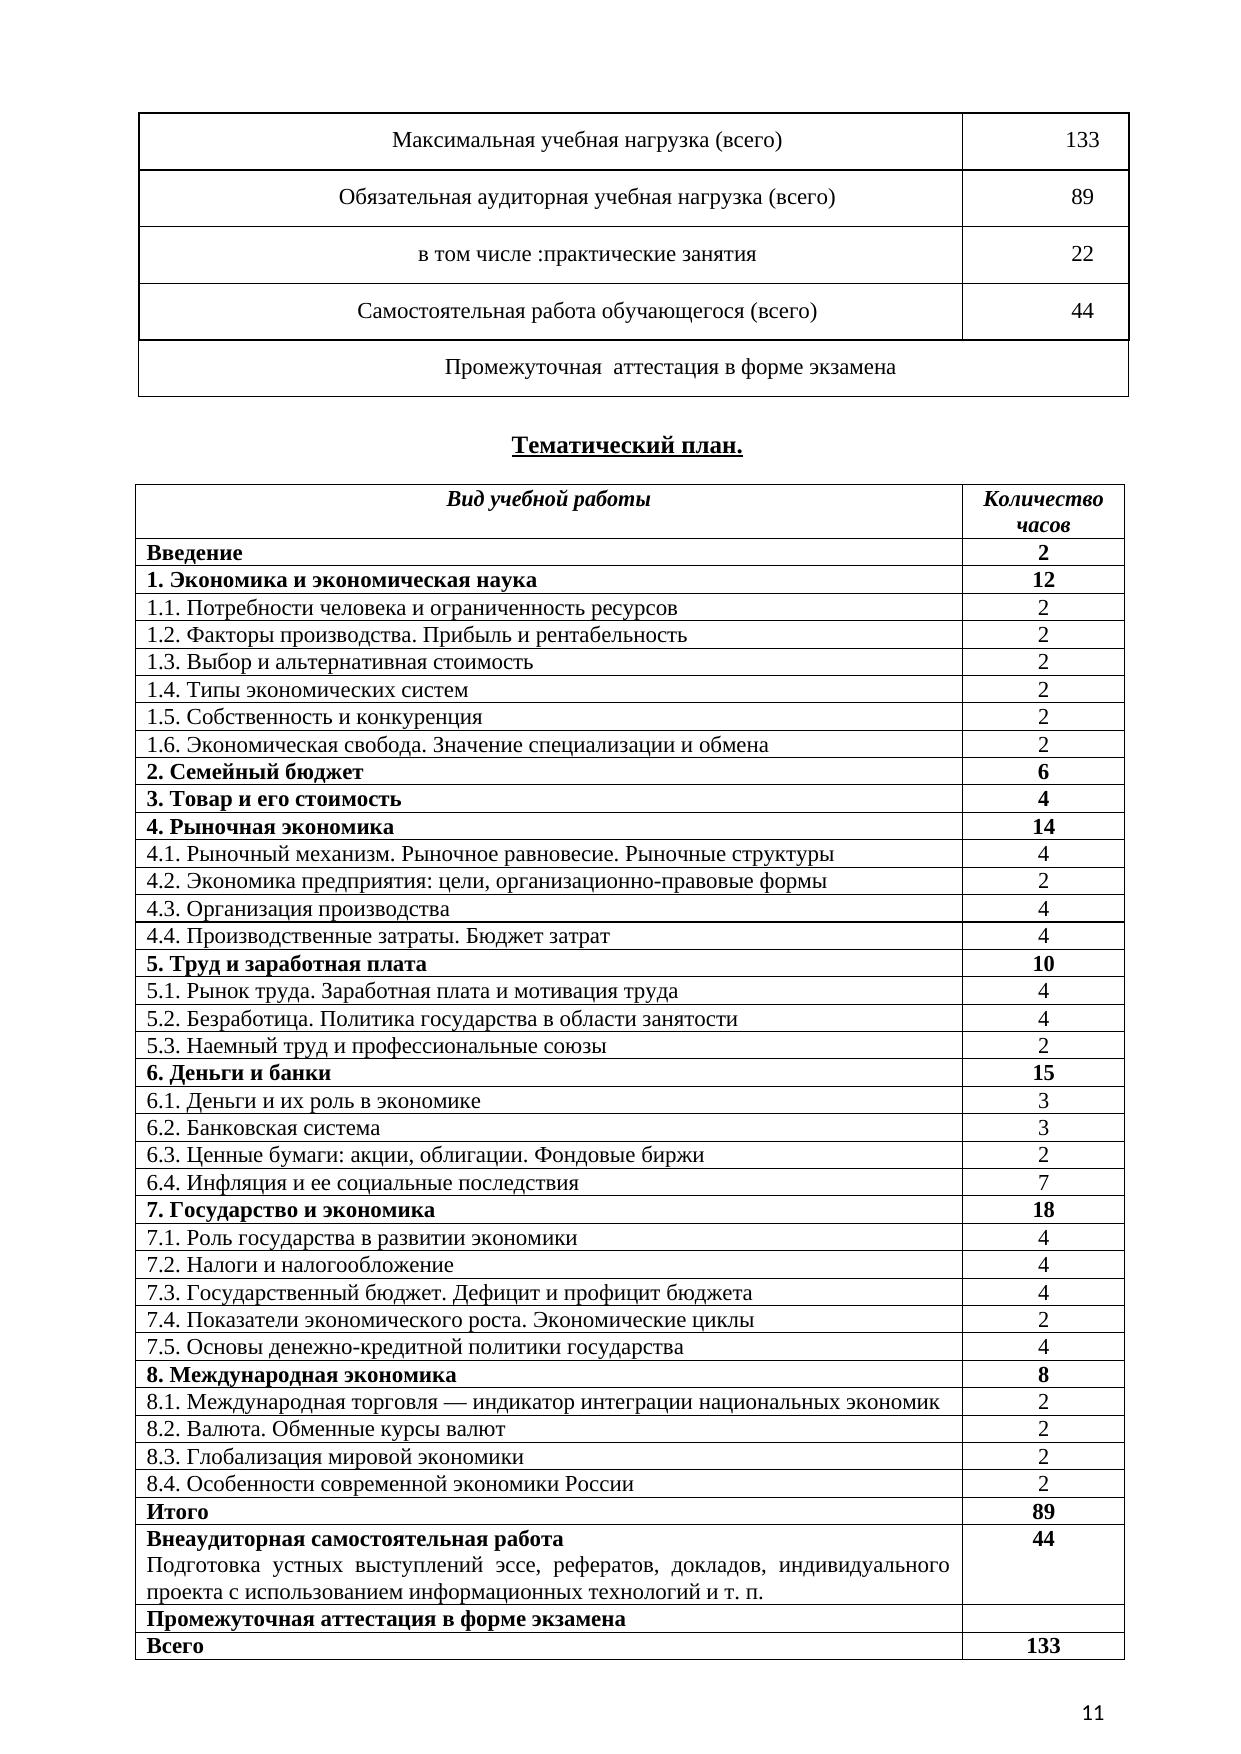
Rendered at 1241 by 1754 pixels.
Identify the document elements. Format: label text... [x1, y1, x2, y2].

table_cell 6.3. Ценные бумаги: акции, облигации. Фондовые биржи [136, 1142, 962, 1168]
table_cell 2 [963, 868, 1124, 894]
table_cell [963, 1605, 1124, 1632]
table_cell 1.1. Потребности человека и ограниченность ресурсов [136, 594, 962, 620]
table_cell 2 [963, 1032, 1124, 1058]
table_cell 6. Деньги и банки [136, 1059, 962, 1086]
table_cell 4 [963, 1333, 1124, 1360]
table_cell 1.6. Экономическая свобода. Значение специализации и обмена [136, 731, 962, 757]
table_cell 7.3. Государственный бюджет. Дефицит и профицит бюджета [136, 1279, 962, 1305]
table_cell 2 [963, 731, 1124, 757]
table_cell 89 [963, 1498, 1124, 1524]
table_cell 6 [963, 758, 1124, 784]
table_cell 3. Товар и его стоимость [136, 785, 962, 812]
table_cell 7.1. Роль государства в развитии экономики [136, 1224, 962, 1250]
table_cell 8.1. Международная торговля — индикатор интеграции национальных экономик [136, 1388, 962, 1414]
table_cell 4.3. Организация производства [136, 895, 962, 921]
table_cell 89 [963, 171, 1128, 226]
table_cell Обязательная аудиторная учебная нагрузка (всего) [140, 171, 962, 226]
table_cell 4.2. Экономика предприятия: цели, организационно-правовые формы [136, 868, 962, 894]
table_cell 5.3. Наемный труд и профессиональные союзы [136, 1032, 962, 1058]
table_cell 8.3. Глобализация мировой экономики [136, 1443, 962, 1469]
table_cell 2 [963, 1470, 1124, 1497]
table_cell 4 [963, 1279, 1124, 1305]
table_cell 7.2. Налоги и налогообложение [136, 1251, 962, 1277]
table_cell 2 [963, 676, 1124, 702]
table_cell 2 [963, 1388, 1124, 1414]
table_cell Всего [136, 1633, 962, 1659]
table_cell 2 [963, 539, 1124, 565]
table_cell Итого [136, 1498, 962, 1524]
table_cell 4 [963, 977, 1124, 1003]
table_cell Введение [136, 539, 962, 565]
table_cell 5.2. Безработица. Политика государства в области занятости [136, 1005, 962, 1031]
table_cell 133 [963, 1633, 1124, 1659]
table_cell 4.4. Производственные затраты. Бюджет затрат [136, 923, 962, 949]
table_cell 4. Рыночная экономика [136, 813, 962, 839]
table_cell 1.4. Типы экономических систем [136, 676, 962, 702]
table_cell 8. Международная экономика [136, 1361, 962, 1387]
table_cell 1.5. Собственность и конкуренция [136, 703, 962, 729]
table_cell Максимальная учебная нагрузка (всего) [140, 114, 962, 169]
table_cell 8.2. Валюта. Обменные курсы валют [136, 1416, 962, 1442]
table_cell Промежуточная аттестация в форме экзамена [139, 341, 1128, 396]
table_cell 2. Семейный бюджет [136, 758, 962, 784]
table_cell 5. Труд и заработная плата [136, 950, 962, 976]
table_header Количество часов [963, 485, 1124, 538]
table_cell 18 [963, 1196, 1124, 1223]
table_cell 6.1. Деньги и их роль в экономике [136, 1087, 962, 1113]
table_cell 12 [963, 566, 1124, 593]
table_cell 1. Экономика и экономическая наука [136, 566, 962, 593]
table_cell 7.5. Основы денежно-кредитной политики государства [136, 1333, 962, 1360]
table_cell 3 [963, 1114, 1124, 1141]
table_cell 2 [963, 594, 1124, 620]
table_cell 10 [963, 950, 1124, 976]
table_cell 8.4. Особенности современной экономики России [136, 1470, 962, 1497]
table_cell 2 [963, 649, 1124, 675]
table_cell 1.3. Выбор и альтернативная стоимость [136, 649, 962, 675]
table_cell 7 [963, 1169, 1124, 1195]
table_cell 6.2. Банковская система [136, 1114, 962, 1141]
table_cell 4 [963, 840, 1124, 867]
table_cell 15 [963, 1059, 1124, 1086]
table_cell Самостоятельная работа обучающегося (всего) [140, 284, 962, 339]
table_cell 2 [963, 1142, 1124, 1168]
table_cell 2 [963, 1443, 1124, 1469]
table_cell 1.2. Факторы производства. Прибыль и рентабельность [136, 621, 962, 647]
text Тематический план. [150, 430, 1104, 459]
table_cell 2 [963, 621, 1124, 647]
table_cell 2 [963, 703, 1124, 729]
table_cell 4 [963, 895, 1124, 921]
table_cell 2 [963, 1306, 1124, 1332]
table_cell 4 [963, 1251, 1124, 1277]
table_cell 4 [963, 785, 1124, 812]
table_cell в том числе :практические занятия [140, 227, 962, 283]
table_cell 44 [963, 1525, 1124, 1604]
table_cell 4 [963, 1005, 1124, 1031]
table_cell Внеаудиторная самостоятельная работа Подготовка устных выступлений эссе, рефератов, докладов, индивидуального проекта с использованием информационных технологий и т. п. [136, 1525, 962, 1604]
table_cell 7. Государство и экономика [136, 1196, 962, 1223]
table_cell 4 [963, 923, 1124, 949]
table_cell 7.4. Показатели экономического роста. Экономические циклы [136, 1306, 962, 1332]
table_cell 133 [963, 114, 1128, 169]
table_cell 5.1. Рынок труда. Заработная плата и мотивация труда [136, 977, 962, 1003]
table_cell 4.1. Рыночный механизм. Рыночное равновесие. Рыночные структуры [136, 840, 962, 867]
table_cell 3 [963, 1087, 1124, 1113]
table_cell Промежуточная аттестация в форме экзамена [136, 1605, 962, 1632]
table_cell 14 [963, 813, 1124, 839]
table_header Вид учебной работы [136, 485, 962, 538]
table_cell 2 [963, 1416, 1124, 1442]
table_cell 22 [963, 227, 1128, 283]
table_cell 6.4. Инфляция и ее социальные последствия [136, 1169, 962, 1195]
table_cell 44 [963, 284, 1128, 339]
table_cell 4 [963, 1224, 1124, 1250]
table_cell 8 [963, 1361, 1124, 1387]
